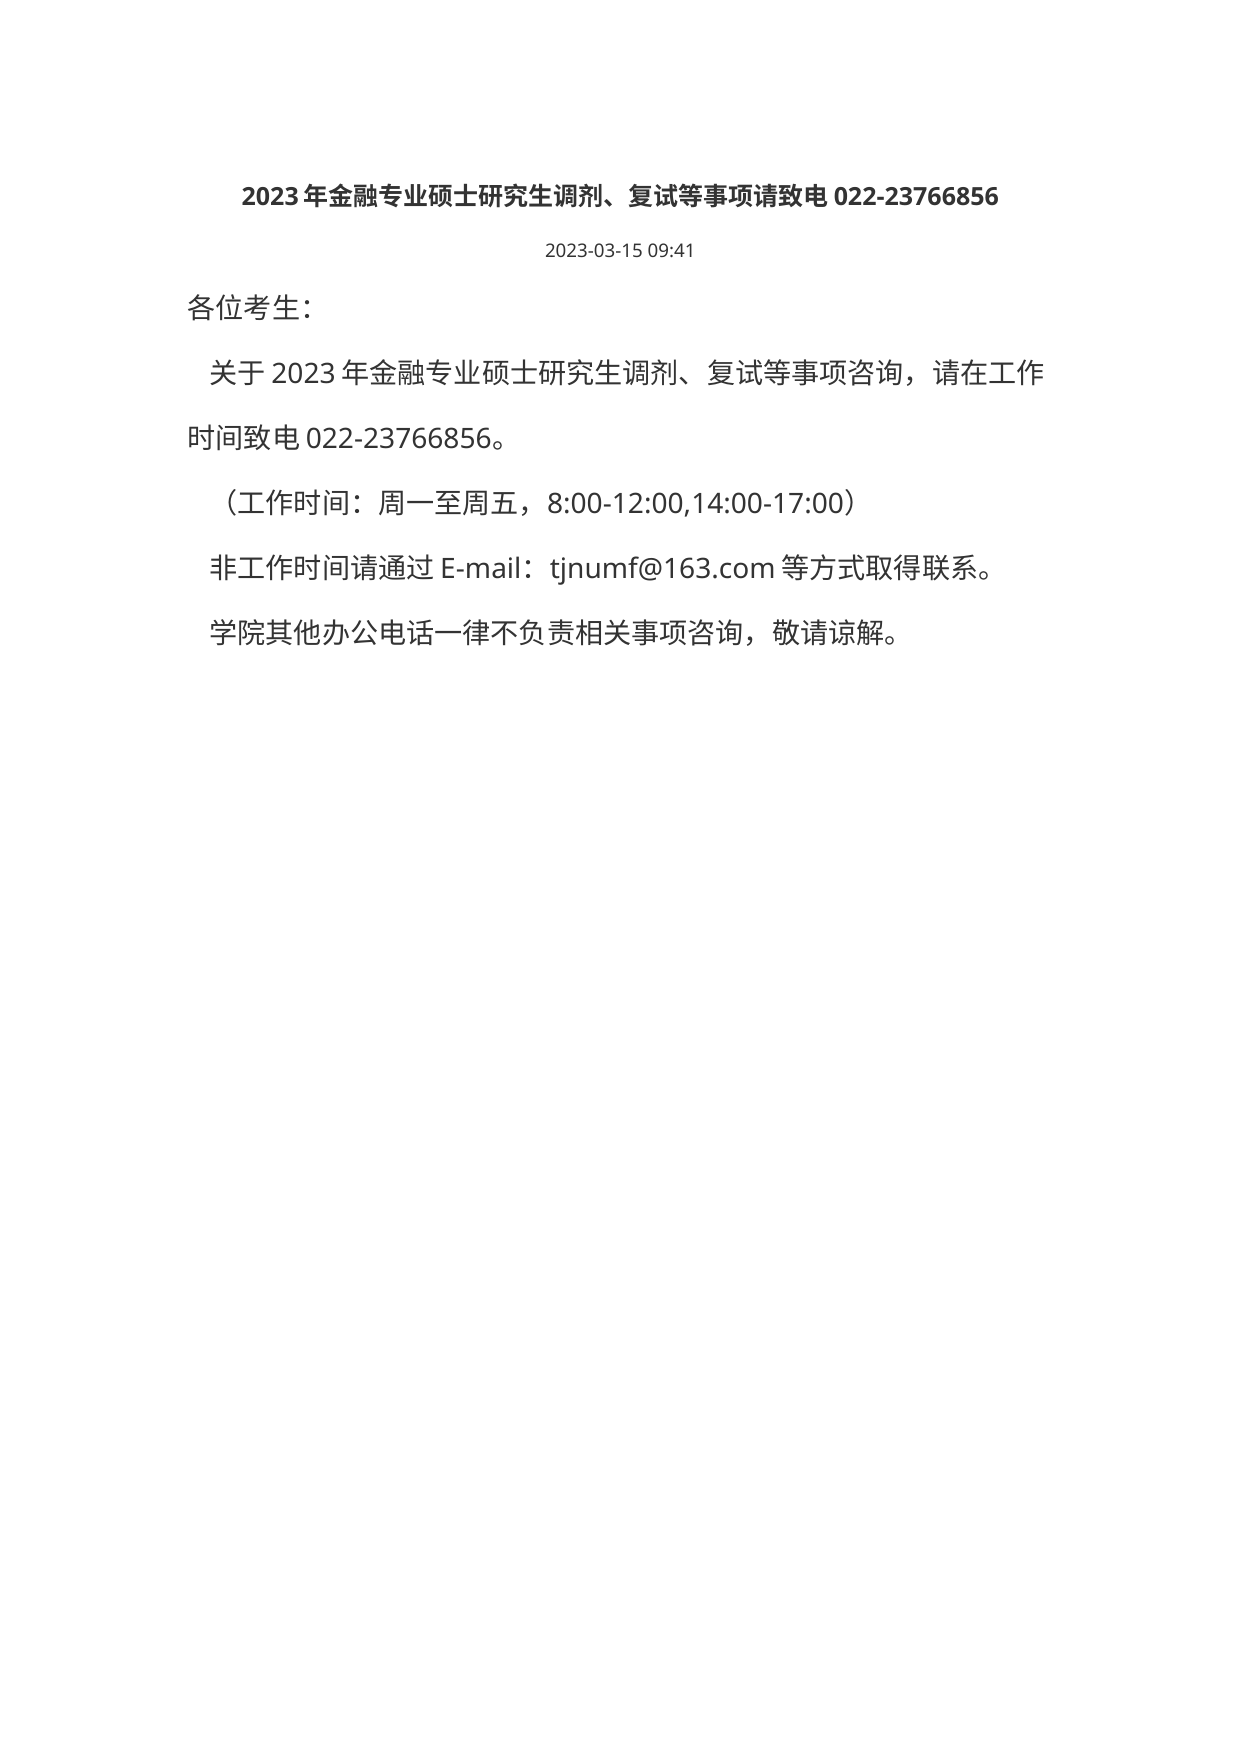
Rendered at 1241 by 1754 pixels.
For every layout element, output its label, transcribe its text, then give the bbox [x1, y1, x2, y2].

table_cell 各位考生： 关于2023年金融专业硕士研究生调剂、复试等事项咨询，请在工作时间致电022-23766856。 （工作时间：周一至周五，8:00-12:00,14:00-17:00） 非工作时间请通过E-mail：tjnumf@163.com等方式取得联系。 学院其他办公电话一律不负责相关事项咨询，敬请谅解。 [188, 274, 1053, 664]
table_header 2023年金融专业硕士研究生调剂、复试等事项请致电022-23766856 [188, 162, 1053, 227]
table_cell 2023-03-15 09:41 [188, 227, 1053, 274]
